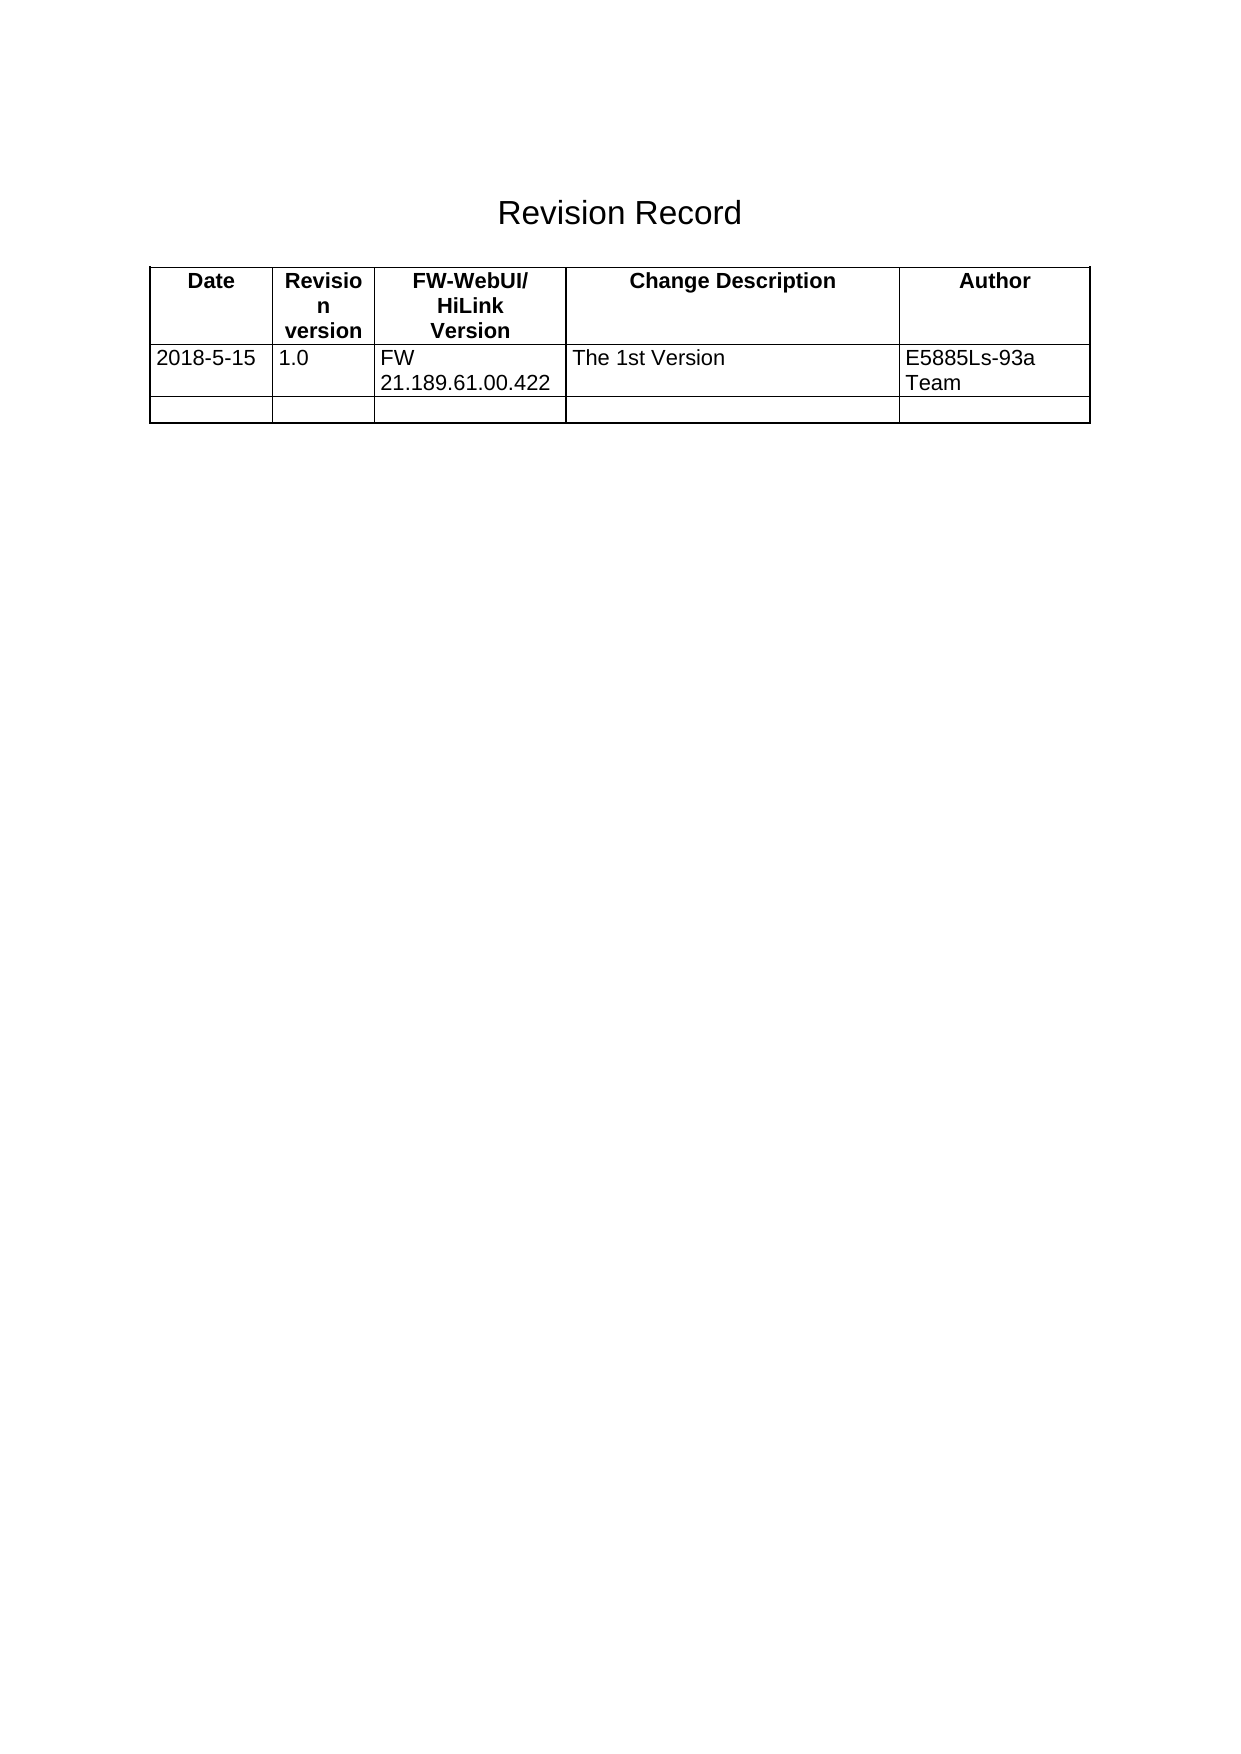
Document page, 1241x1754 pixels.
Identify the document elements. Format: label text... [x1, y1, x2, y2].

table_cell E5885Ls-93a Team [900, 345, 1089, 396]
table_header FW-WebUI/HiLink Version [375, 268, 565, 343]
table_header Author [900, 268, 1089, 343]
table_cell [900, 397, 1089, 422]
table_cell The 1st Version [567, 345, 899, 396]
table_cell [151, 397, 272, 422]
table_header Date [151, 268, 272, 343]
table_cell 1.0 [273, 345, 374, 396]
table_header Change Description [567, 268, 899, 343]
table_cell 2018-5-15 [151, 345, 272, 396]
text Revision Record [150, 193, 1090, 232]
table_cell [567, 397, 899, 422]
table_cell FW 21.189.61.00.422 [375, 345, 565, 396]
table_cell [273, 397, 374, 422]
table_cell [375, 397, 565, 422]
table_header Revision version [273, 268, 374, 343]
